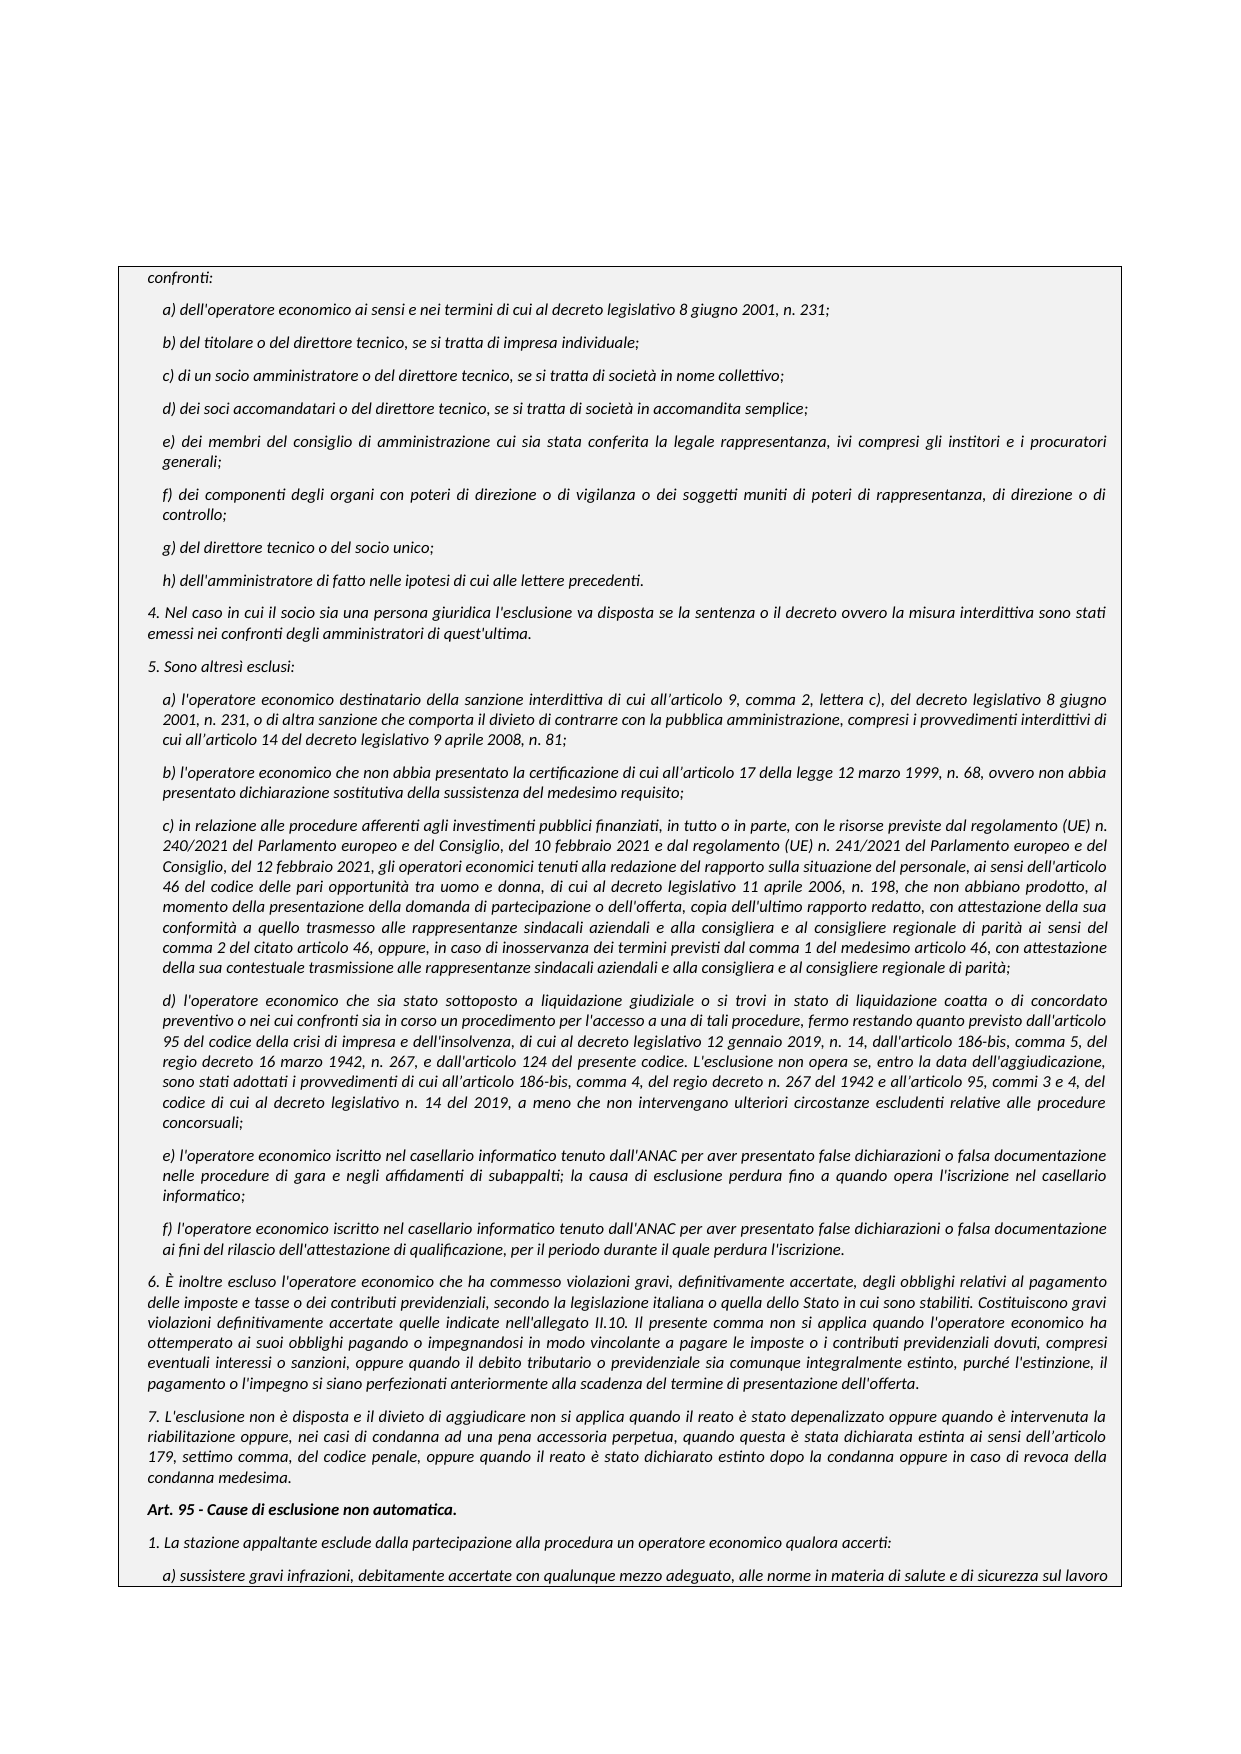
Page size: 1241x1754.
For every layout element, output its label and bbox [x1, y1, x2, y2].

table_cell [119, 267, 1121, 1586]
